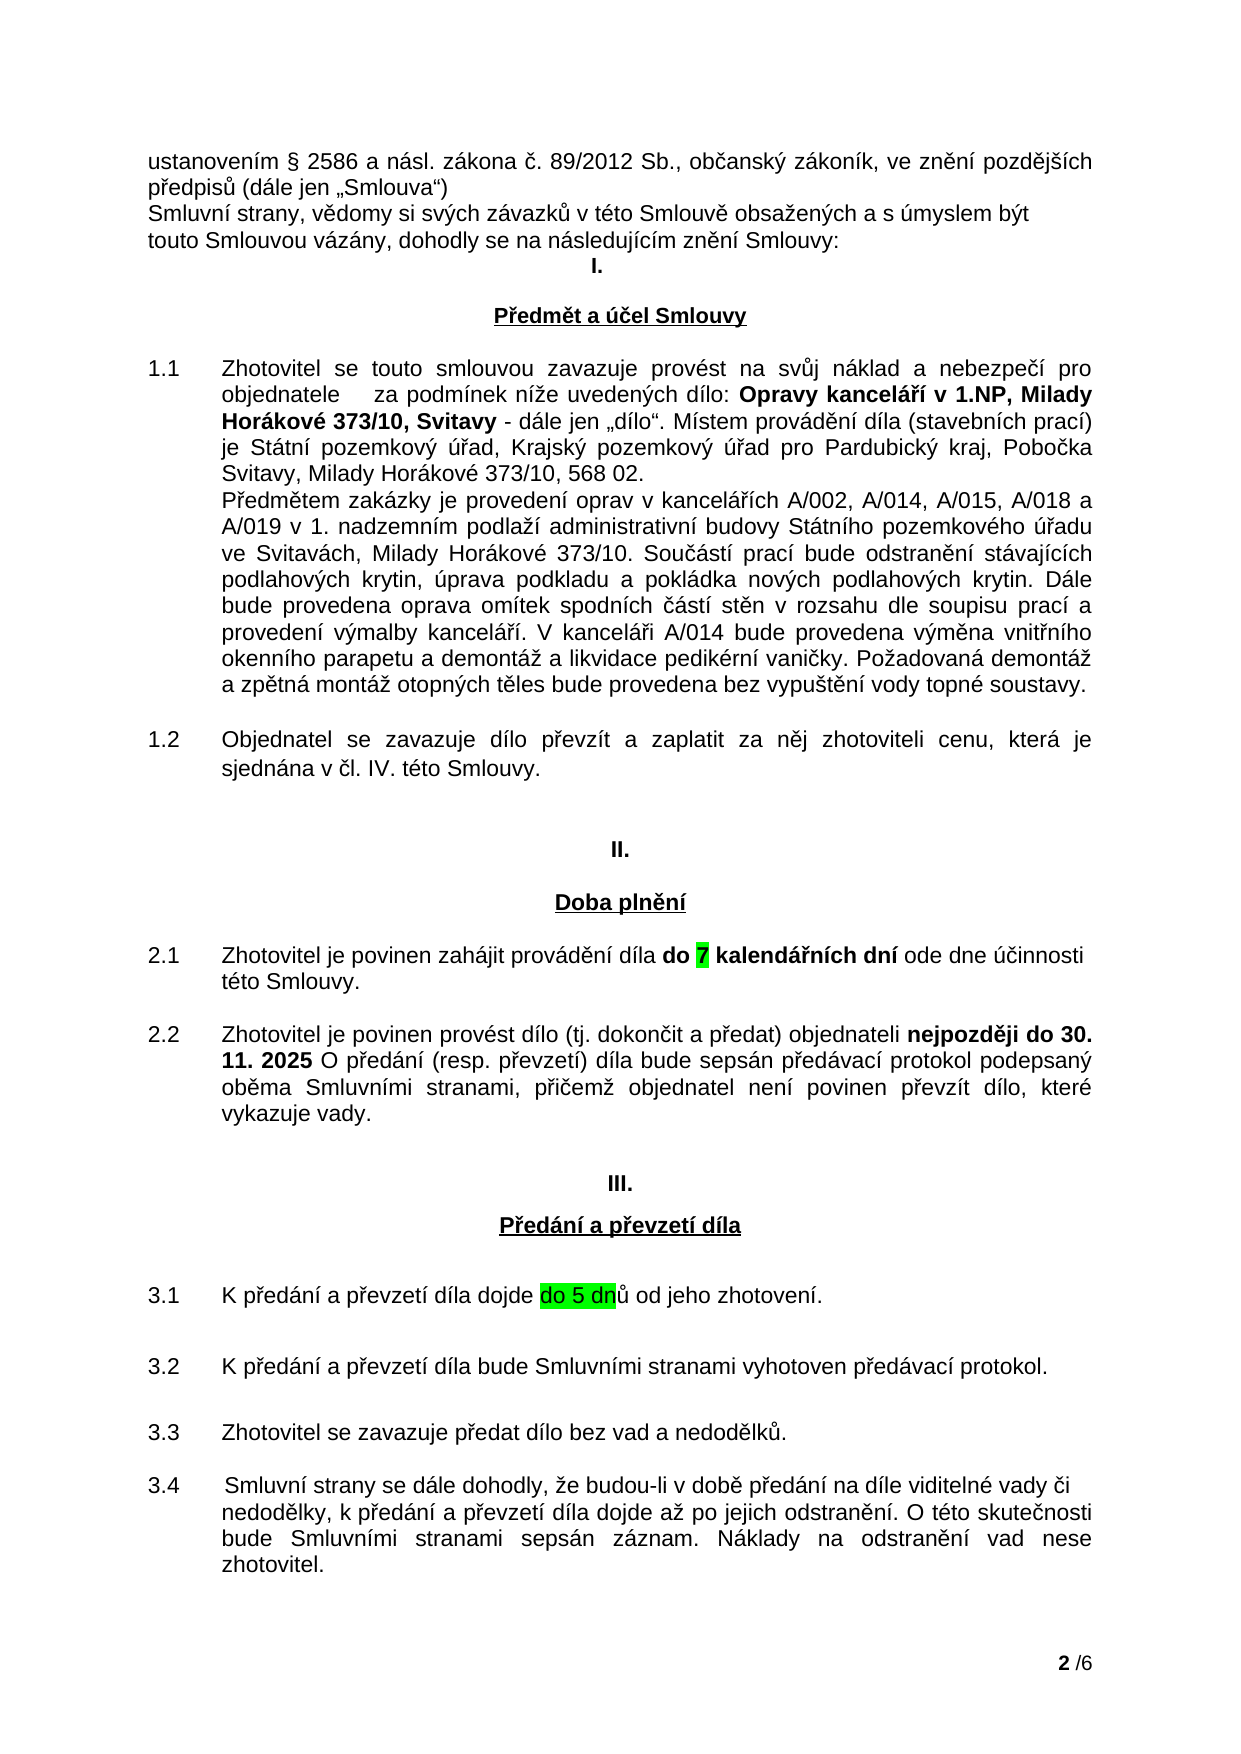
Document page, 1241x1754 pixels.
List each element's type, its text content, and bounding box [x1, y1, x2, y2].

text 3.2 K předání a převzetí díla bude Smluvními stranami vyhotoven předávací protokol. [148, 1322, 1093, 1381]
text 3.3 Zhotovitel se zavazuje předat dílo bez vad a nedodělků. 3.4 Smluvní strany se dále dohodly, že budou-li v době předání na díle viditelné vady či [148, 1419, 1093, 1498]
text 1.1 Zhotovitel se touto smlouvou zavazuje provést na svůj náklad a nebezpečí pro objednatele za podmínek níže uvedených dílo: Opravy kanceláří v 1.NP, Milady Horákové 373/10, Svitavy - dále jen „dílo“. Místem provádění díla (stavebních prací) je Státní pozemkový úřad, Krajský pozemkový úřad pro Pardubický kraj, Pobočka Svitavy, Milady Horákové 373/10, 568 02. [148, 355, 1093, 487]
text 2.2 Zhotovitel je povinen provést dílo (tj. dokončit a předat) objednateli nejpozději do 30. 11. 2025 O předání (resp. převzetí) díla bude sepsán předávací protokol podepsaný oběma Smluvními stranami, přičemž objednatel není povinen převzít dílo, které vykazuje vady. [148, 1021, 1093, 1126]
text Smluvní strany, vědomy si svých závazků v této Smlouvě obsažených a s úmyslem být [148, 200, 1093, 227]
text Předmět a účel Smlouvy [148, 278, 1093, 355]
text II. [148, 836, 1093, 863]
text Předmětem zakázky je provedení oprav v kancelářích A/002, A/014, A/015, A/018 a A/019 v 1. nadzemním podlaží administrativní budovy Státního pozemkového úřadu ve Svitavách, Milady Horákové 373/10. Součástí prací bude odstranění stávajících podlahových krytin, úprava podkladu a pokládka nových podlahových krytin. Dále bude provedena oprava omítek spodních částí stěn v rozsahu dle soupisu prací a provedení výmalby kanceláří. V kanceláři A/014 bude provedena výměna vnitřního okenního parapetu a demontáž a likvidace pedikérní vaničky. Požadovaná demontáž a zpětná montáž otopných těles bude provedena bez vypuštění vody topné soustavy. [221, 487, 1093, 698]
text 2.1 Zhotovitel je povinen zahájit provádění díla do 7 kalendářních dní ode dne účinnosti této Smlouvy. [148, 942, 1093, 994]
text 1.2 Objednatel se zavazuje dílo převzít a zaplatit za něj zhotoviteli cenu, která je sjednána v čl. IV. této Smlouvy. [148, 724, 1093, 782]
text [148, 148, 1093, 200]
text touto Smlouvou vázány, dohodly se na následujícím znění Smlouvy: [148, 227, 1093, 253]
text nedodělky, k předání a převzetí díla dojde až po jejich odstranění. O této skutečnosti bude Smluvními stranami sepsán záznam. Náklady na odstranění vad nese zhotovitel. [221, 1498, 1093, 1577]
text Předání a převzetí díla [148, 1210, 1093, 1268]
text III. [148, 1168, 1093, 1197]
text Doba plnění [148, 889, 1093, 916]
text 3.1 K předání a převzetí díla dojde do 5 dnů od jeho zhotovení. [148, 1281, 1093, 1310]
text I. [517, 253, 1093, 278]
